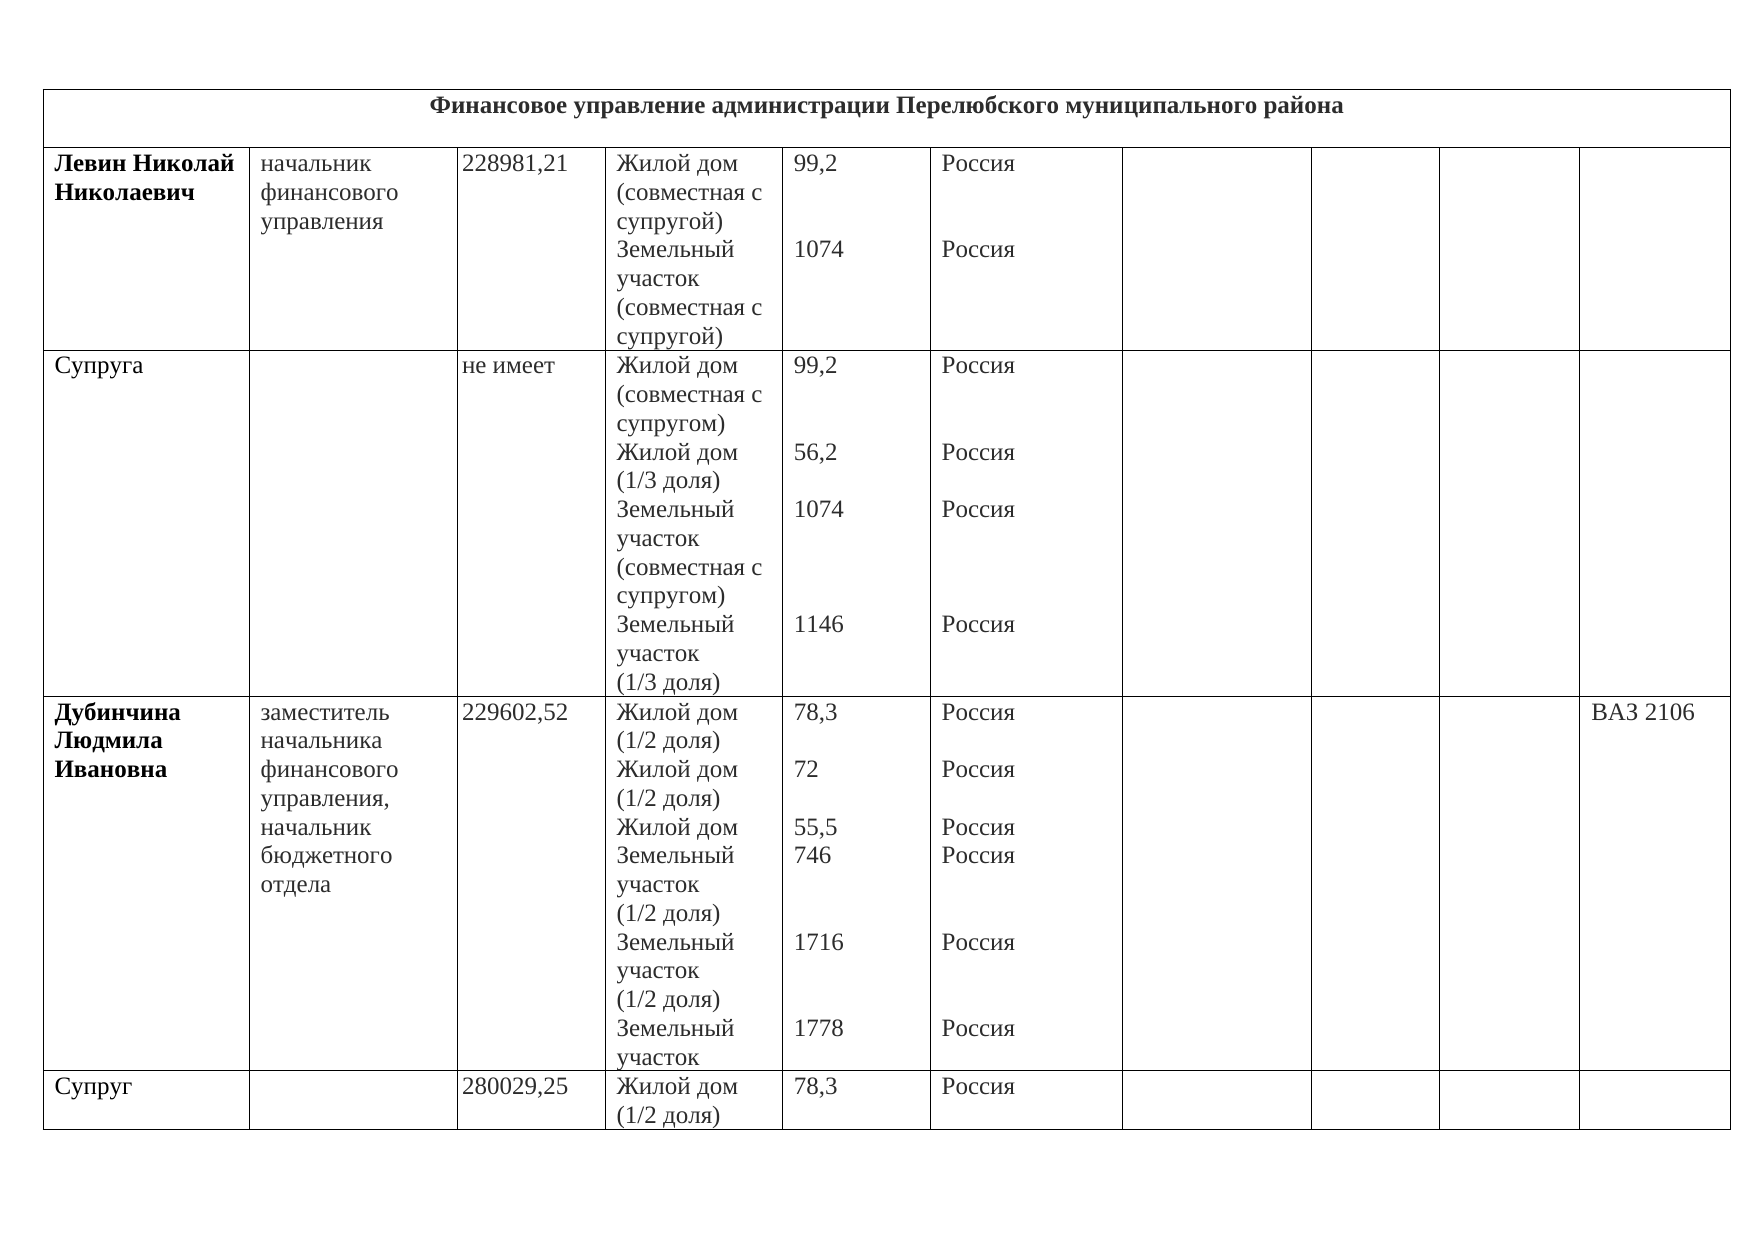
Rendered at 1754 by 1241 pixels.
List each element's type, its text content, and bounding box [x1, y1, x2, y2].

table_cell [1312, 148, 1439, 349]
table_cell ВАЗ 2106 [1580, 697, 1730, 1070]
table_cell заместитель начальника финансового управления, начальник бюджетного отдела [250, 697, 457, 1070]
table_cell Жилой дом (совместная с супругом) Жилой дом (1/3 доля) Земельный участок (совместная с супругом) Земельный участок (1/3 доля) [606, 351, 782, 696]
table_cell Россия Россия [931, 148, 1122, 349]
table_cell [1123, 1071, 1311, 1129]
table_cell Дубинчина Людмила Ивановна [44, 697, 249, 1070]
table_cell [1123, 697, 1311, 1070]
table_cell [250, 351, 457, 696]
table_cell 99,2 1074 [783, 148, 930, 349]
table_cell 229602,52 [458, 697, 605, 1070]
table_cell Россия Россия Россия Россия Россия Россия [931, 697, 1122, 1070]
table_cell [250, 1071, 457, 1129]
table_cell [1580, 148, 1730, 349]
table_cell [1440, 351, 1579, 696]
table_cell [1580, 351, 1730, 696]
table_cell 99,2 56,2 1074 1146 [783, 351, 930, 696]
table_cell 78,3 746 [783, 1071, 930, 1129]
table_cell [1312, 697, 1439, 1070]
table_cell начальник финансового управления [250, 148, 457, 349]
table_cell 280029,25 [458, 1071, 605, 1129]
table_cell Россия Россия Россия Россия [931, 351, 1122, 696]
table_cell Левин Николай Николаевич [44, 148, 249, 349]
table_cell Супруга [44, 351, 249, 696]
table_cell [1440, 148, 1579, 349]
table_cell Жилой дом (1/2 доля) Жилой дом (1/2 доля) Жилой дом Земельный участок (1/2 доля) Земельный участок (1/2 доля) Земельный участок [606, 697, 782, 1070]
table_cell 228981,21 [458, 148, 605, 349]
table_cell Жилой дом (совместная с супругой) Земельный участок (совместная с супругой) [606, 148, 782, 349]
table_cell Финансовое управление администрации Перелюбского муниципального района [44, 90, 1730, 147]
table_cell 78,3 72 55,5 746 1716 1778 [783, 697, 930, 1070]
table_cell [1312, 351, 1439, 696]
table_cell Супруг [44, 1071, 249, 1129]
table_cell [1440, 697, 1579, 1070]
table_cell [1440, 1071, 1579, 1129]
table_cell Россия Россия [931, 1071, 1122, 1129]
table_cell [1580, 1071, 1730, 1129]
table_cell [1123, 148, 1311, 349]
table_cell [1123, 351, 1311, 696]
table_cell не имеет [458, 351, 605, 696]
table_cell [606, 1071, 782, 1129]
table_cell [1312, 1071, 1439, 1129]
